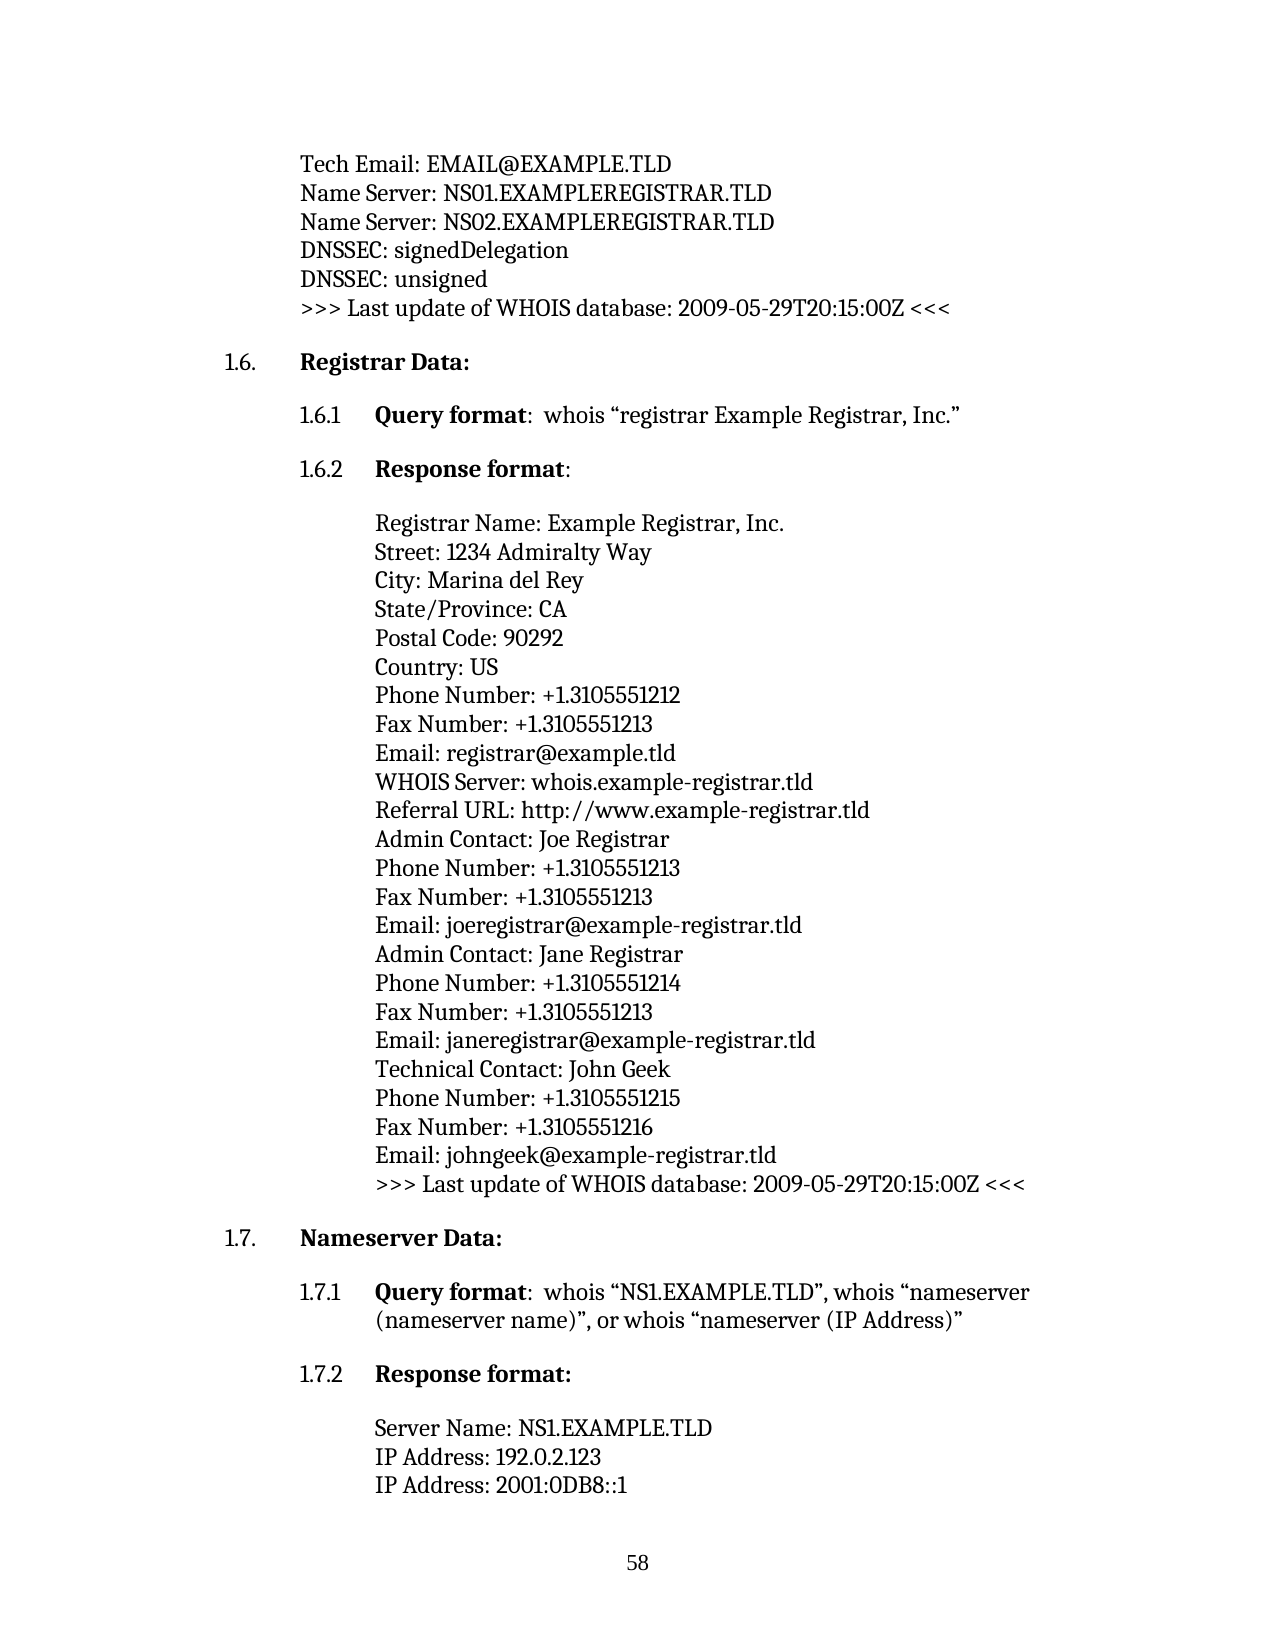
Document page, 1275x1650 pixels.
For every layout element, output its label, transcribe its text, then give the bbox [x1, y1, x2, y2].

text Query format: whois “NS1.EXAMPLE.TLD”, whois “nameserver (nameserver name)”, or whois “nameserver (IP Address)” [300, 1277, 1125, 1335]
text Registrar Name: Example Registrar, Inc. Street: 1234 Admiralty Way City: Marina del Rey State/Province: CA Postal Code: 90292 Country: US Phone Number: +1.3105551212 Fax Number: +1.3105551213 Email: registrar@example.tld WHOIS Server: whois.example-registrar.tld Referral URL: http://www.example-registrar.tld Admin Contact: Joe Registrar Phone Number: +1.3105551213 Fax Number: +1.3105551213 Email: joeregistrar@example-registrar.tld Admin Contact: Jane Registrar Phone Number: +1.3105551214 Fax Number: +1.3105551213 Email: janeregistrar@example-registrar.tld Technical Contact: John Geek Phone Number: +1.3105551215 Fax Number: +1.3105551216 Email: johngeek@example-registrar.tld >>> Last update of WHOIS database: 2009-05-29T20:15:00Z <<< [375, 509, 1125, 1199]
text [300, 150, 1125, 322]
text Response format: [300, 455, 1125, 484]
text Registrar Data: [225, 347, 1125, 376]
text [375, 1414, 1125, 1500]
text Response format: [300, 1360, 1125, 1389]
text Query format: whois “registrar Example Registrar, Inc.” [300, 401, 1125, 430]
text Nameserver Data: [225, 1224, 1125, 1252]
